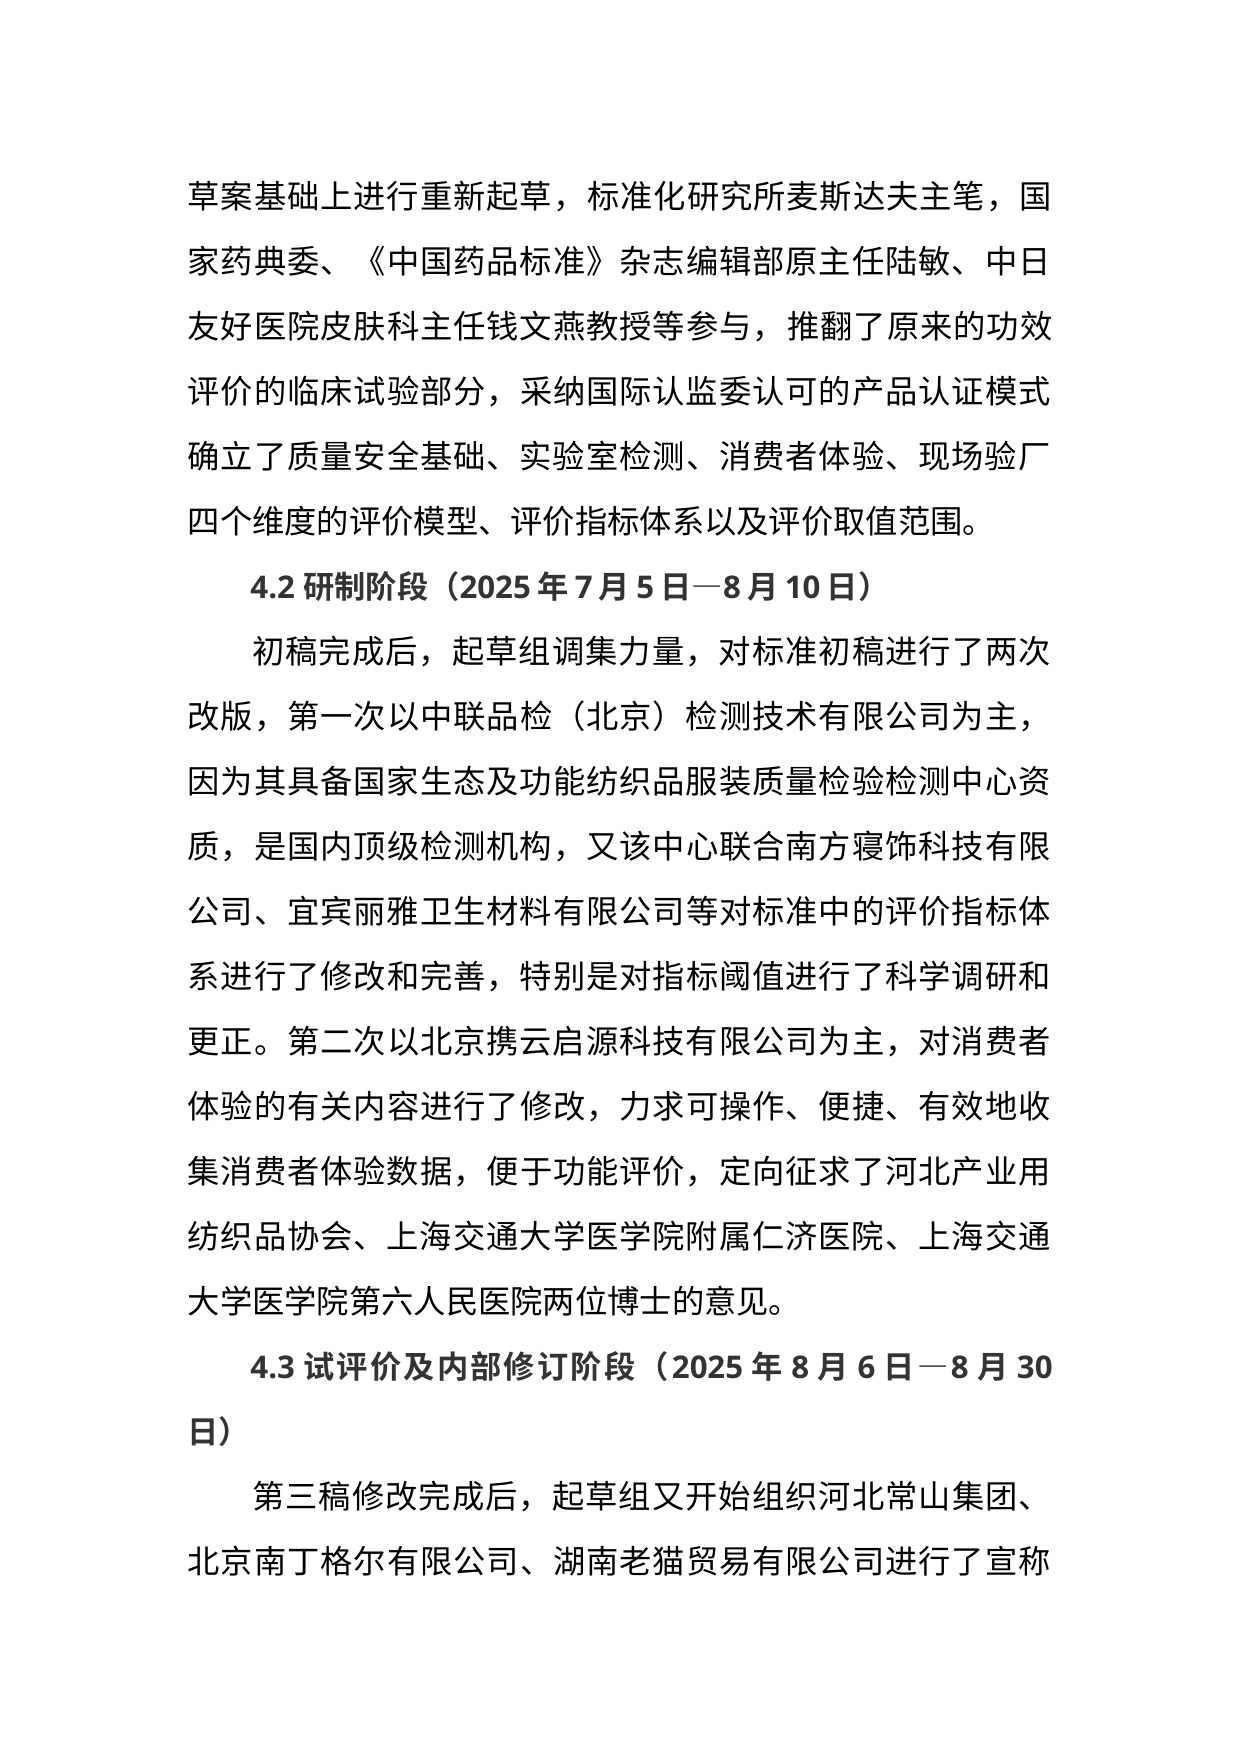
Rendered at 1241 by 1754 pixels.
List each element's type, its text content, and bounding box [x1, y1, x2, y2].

list 初稿完成后，起草组调集力量，对标准初稿进行了两次改版，第一次以中联品检（北京）检测技术有限公司为主，因为其具备国家生态及功能纺织品服装质量检验检测中心资质，是国内顶级检测机构，又该中心联合南方寝饰科技有限公司、宜宾丽雅卫生材料有限公司等对标准中的评价指标体系进行了修改和完善，特别是对指标阈值进行了科学调研和更正。第二次以北京携云启源科技有限公司为主，对消费者体验的有关内容进行了修改，力求可操作、便捷、有效地收集消费者体验数据，便于功能评价，定向征求了河北产业用纺织品协会、上海交通大学医学院附属仁济医院、上海交通大学医学院第六人民医院两位博士的意见。 [187, 617, 1053, 1332]
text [187, 162, 1053, 552]
list 4.2 研制阶段（2025年7月5日—8月10日） [187, 552, 1053, 617]
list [187, 1462, 1053, 1592]
list 4.3试评价及内部修订阶段（2025年8月6日—8月30日） [187, 1332, 1053, 1462]
